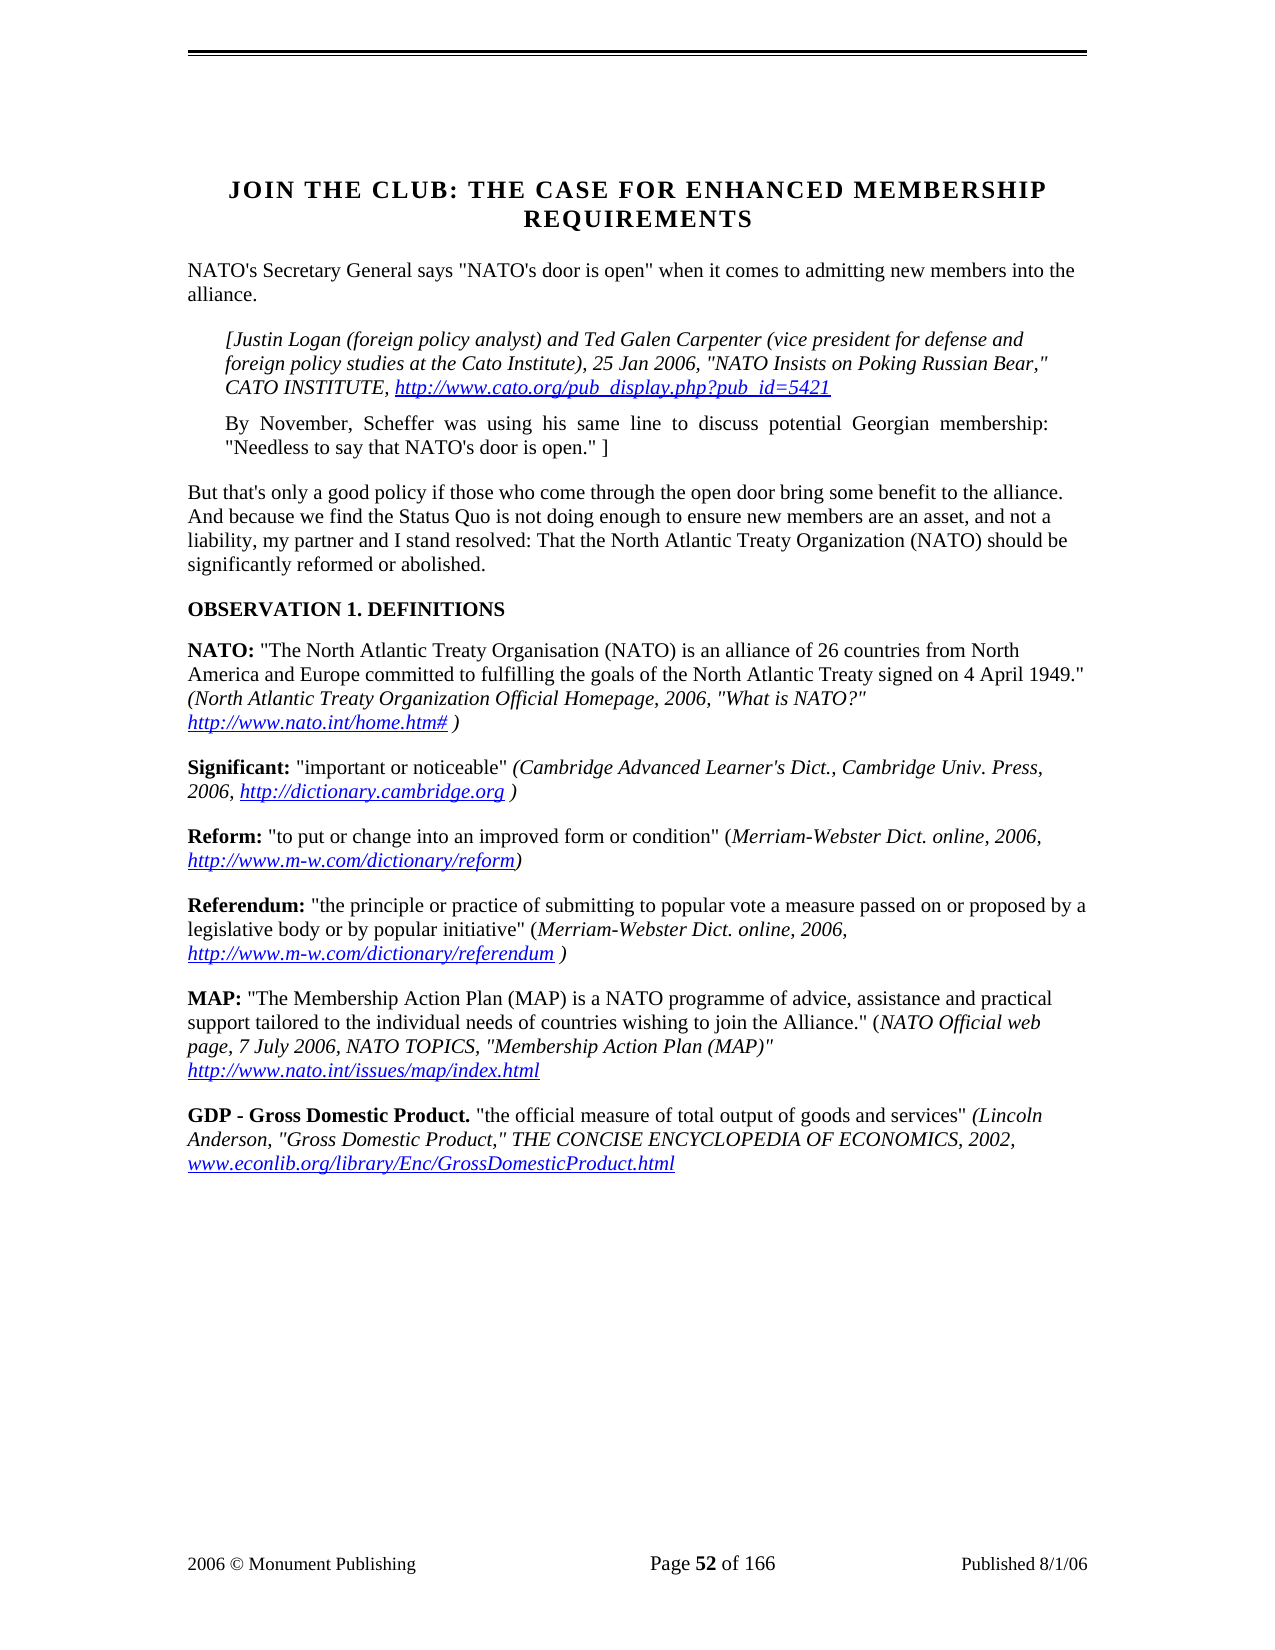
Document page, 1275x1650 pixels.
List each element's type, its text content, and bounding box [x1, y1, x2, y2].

text MAP: "The Membership Action Plan (MAP) is a NATO programme of advice, assistance and practical support tailored to the individual needs of countries wishing to join the Alliance." (NATO Official web page, 7 July 2006, NATO TOPICS, "Membership Action Plan (MAP)" http://www.nato.int/issues/map/index.html [187, 986, 1087, 1082]
title JOIN THE CLUB: THE CASE FOR ENHANCED MEMBERSHIP REQUIREMENTS [187, 175, 1087, 232]
text GDP - Gross Domestic Product. "the official measure of total output of goods and services" (Lincoln Anderson, "Gross Domestic Product," THE CONCISE ENCYCLOPEDIA OF ECONOMICS, 2002, www.econlib.org/library/Enc/GrossDomesticProduct.html [187, 1103, 1087, 1175]
text But that's only a good policy if those who come through the open door bring some benefit to the alliance. And because we find the Status Quo is not doing enough to ensure new members are an asset, and not a liability, my partner and I stand resolved: That the North Atlantic Treaty Organization (NATO) should be significantly reformed or abolished. [187, 480, 1087, 576]
text By November, Scheffer was using his same line to discuss potential Georgian membership: "Needless to say that NATO's door is open." ] [225, 411, 1050, 459]
text Referendum: "the principle or practice of submitting to popular vote a measure passed on or proposed by a legislative body or by popular initiative" (Merriam-Webster Dict. online, 2006, http://www.m-w.com/dictionary/referendum ) [187, 893, 1087, 965]
text NATO: "The North Atlantic Treaty Organisation (NATO) is an alliance of 26 countries from North America and Europe committed to fulfilling the goals of the North Atlantic Treaty signed on 4 April 1949." (North Atlantic Treaty Organization Official Homepage, 2006, "What is NATO?" http://www.nato.int/home.htm# ) [187, 638, 1087, 734]
text NATO's Secretary General says "NATO's door is open" when it comes to admitting new members into the alliance. [187, 257, 1087, 306]
text [Justin Logan (foreign policy analyst) and Ted Galen Carpenter (vice president for defense and foreign policy studies at the Cato Institute), 25 Jan 2006, "NATO Insists on Poking Russian Bear," CATO INSTITUTE, http://www.cato.org/pub_display.php?pub_id=5421 [225, 326, 1087, 399]
text Significant: "important or noticeable" (Cambridge Advanced Learner's Dict., Cambridge Univ. Press, 2006, http://dictionary.cambridge.org ) [187, 755, 1087, 803]
text Reform: "to put or change into an improved form or condition" (Merriam-Webster Dict. online, 2006, http://www.m-w.com/dictionary/reform) [187, 824, 1087, 872]
text OBSERVATION 1. DEFINITIONS [187, 597, 1087, 621]
